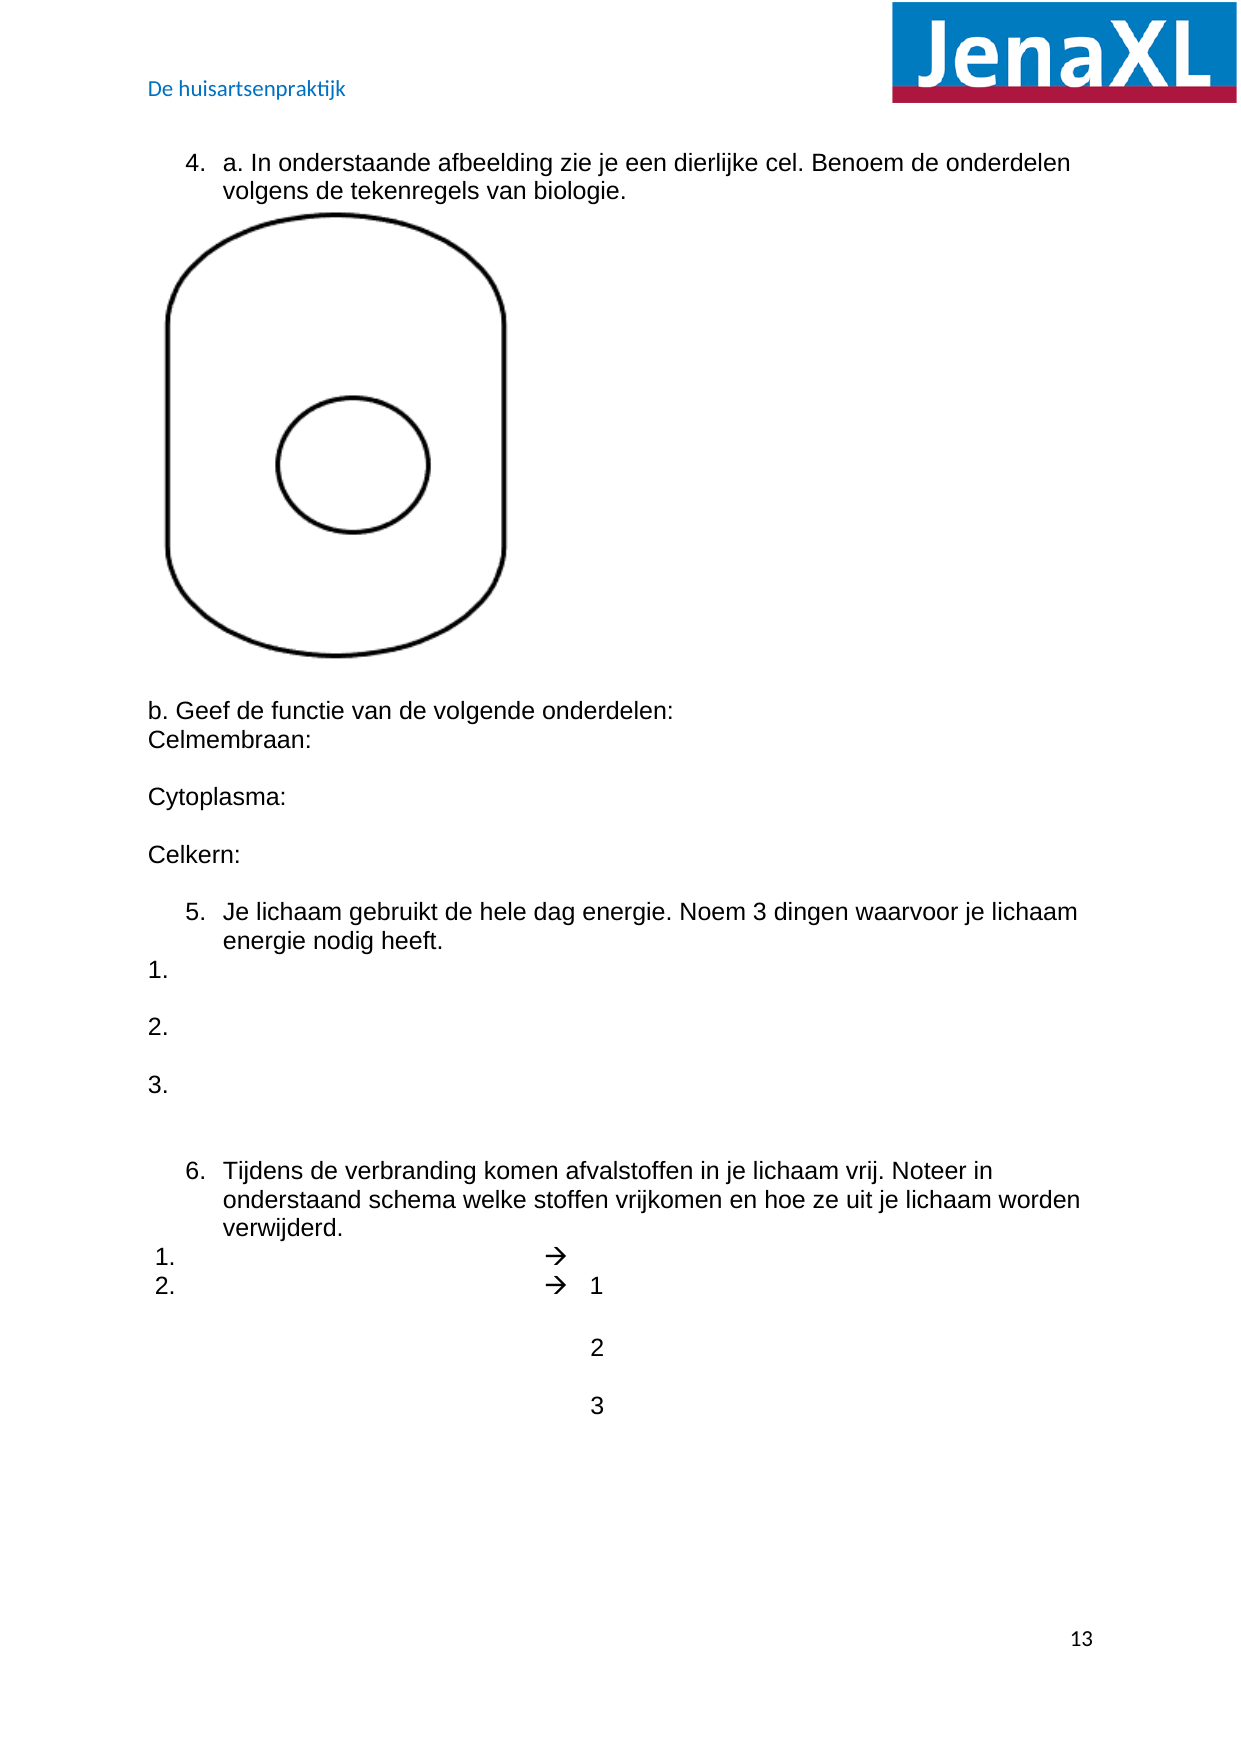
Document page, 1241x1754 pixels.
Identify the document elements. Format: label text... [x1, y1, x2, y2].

text 3. [148, 1069, 1093, 1098]
picture [147, 205, 543, 696]
text 1. [148, 1242, 1093, 1271]
text b. Geef de functie van de volgende onderdelen: [148, 696, 1093, 724]
text 2. [148, 1012, 1093, 1041]
text 1. [148, 954, 1093, 983]
picture [892, 2, 1237, 103]
list a. In onderstaande afbeelding zie je een dierlijke cel. Benoem de onderdelen volgens de tekenregels van biologie. [185, 148, 1093, 205]
text Celkern: [148, 839, 1093, 868]
text 2. 1 [148, 1271, 1093, 1300]
text Cytoplasma: [148, 782, 1093, 811]
list Tijdens de verbranding komen afvalstoffen in je lichaam vrij. Noteer in onderstaand schema welke stoffen vrijkomen en hoe ze uit je lichaam worden verwijderd. [185, 1156, 1093, 1242]
list Je lichaam gebruikt de hele dag energie. Noem 3 dingen waarvoor je lichaam energie nodig heeft. [185, 897, 1093, 954]
text 2 [516, 1333, 1093, 1362]
text Celmembraan: [148, 724, 1093, 753]
text 3 [516, 1391, 1093, 1419]
